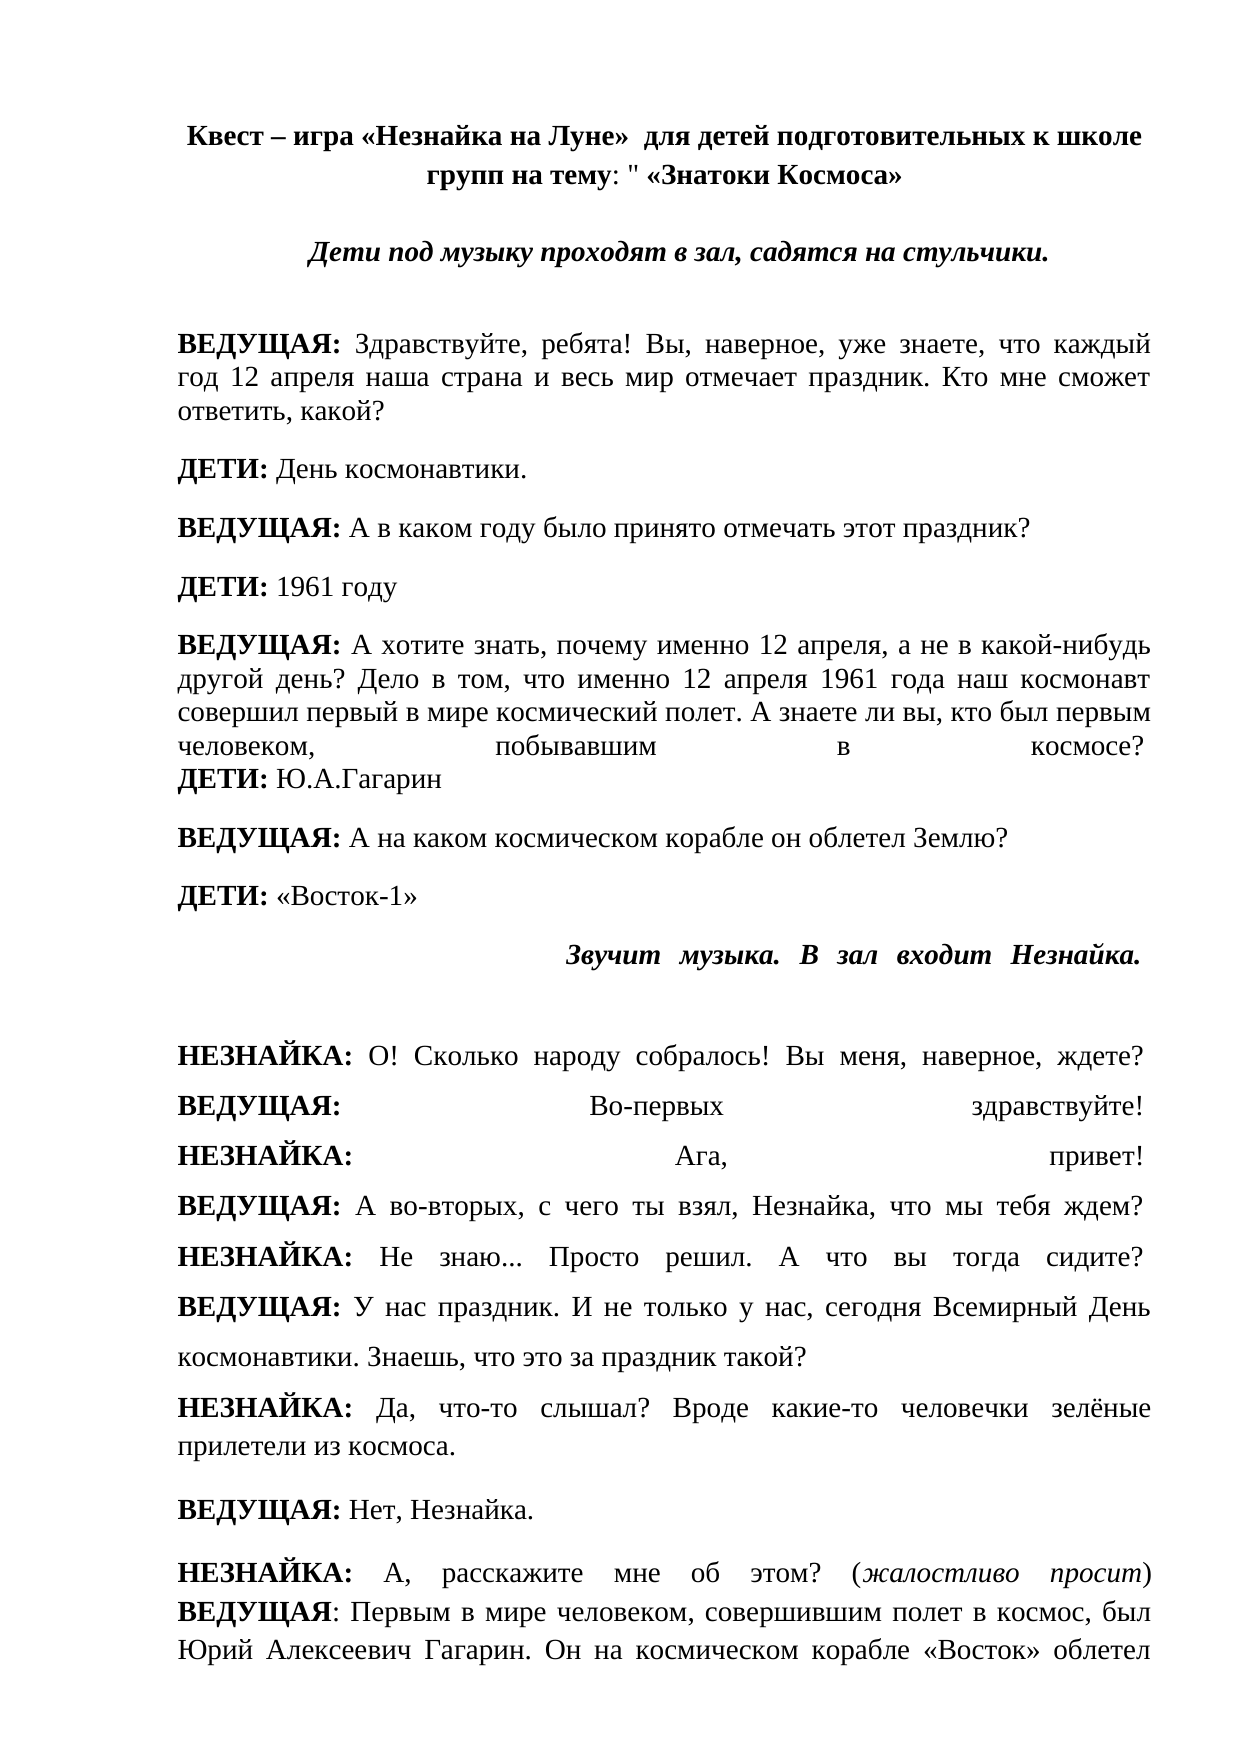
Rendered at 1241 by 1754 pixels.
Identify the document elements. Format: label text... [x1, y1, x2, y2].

text Квест – игра «Незнайка на Луне» для детей подготовительных к школе групп на тему: " «Знатоки Космоса» [177, 118, 1152, 190]
text ВЕДУЩАЯ: Нет, Незнайка. [177, 1492, 1152, 1525]
text Звучит музыка. В зал входит Незнайка. НЕЗНАЙКА: О! Сколько народу собралось! Вы меня, наверное, ждете? ВЕДУЩАЯ: Во-первых здравствуйте! НЕЗНАЙКА: Ага, привет! ВЕДУЩАЯ: А во-вторых, с чего ты взял, Незнайка, что мы тебя ждем? НЕЗНАЙКА: Не знаю... Просто решил. А что вы тогда сидите? ВЕДУЩАЯ: У нас праздник. И не только у нас, сегодня Всемирный День космонавтики. Знаешь, что это за праздник такой? [177, 937, 1152, 1373]
text НЕЗНАЙКА: Да, что-то слышал? Вроде какие-то человечки зелёные прилетели из космоса. [177, 1390, 1152, 1462]
text ДЕТИ: «Восток-1» [177, 878, 1152, 912]
text ВЕДУЩАЯ: А хотите знать, почему именно 12 апреля, а не в какой-нибудь другой день? Дело в том, что именно 12 апреля 1961 года наш космонавт совершил первый в мире космический полет. А знаете ли вы, кто был первым человеком, побывавшим в космосе? ДЕТИ: Ю.А.Гагарин [177, 627, 1152, 795]
text Дети под музыку проходят в зал, садятся на стульчики. [177, 234, 1152, 267]
text ВЕДУЩАЯ: Здравствуйте, ребята! Вы, наверное, уже знаете, что каждый год 12 апреля наша страна и весь мир отмечает праздник. Кто мне сможет ответить, какой? [177, 292, 1152, 427]
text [177, 1555, 1152, 1666]
text ВЕДУЩАЯ: А в каком году было принято отмечать этот праздник? [177, 510, 1152, 544]
text ДЕТИ: 1961 году [177, 569, 1152, 602]
text ДЕТИ: День космонавтики. [177, 452, 1152, 485]
text ВЕДУЩАЯ: А на каком космическом корабле он облетел Землю? [177, 820, 1152, 853]
